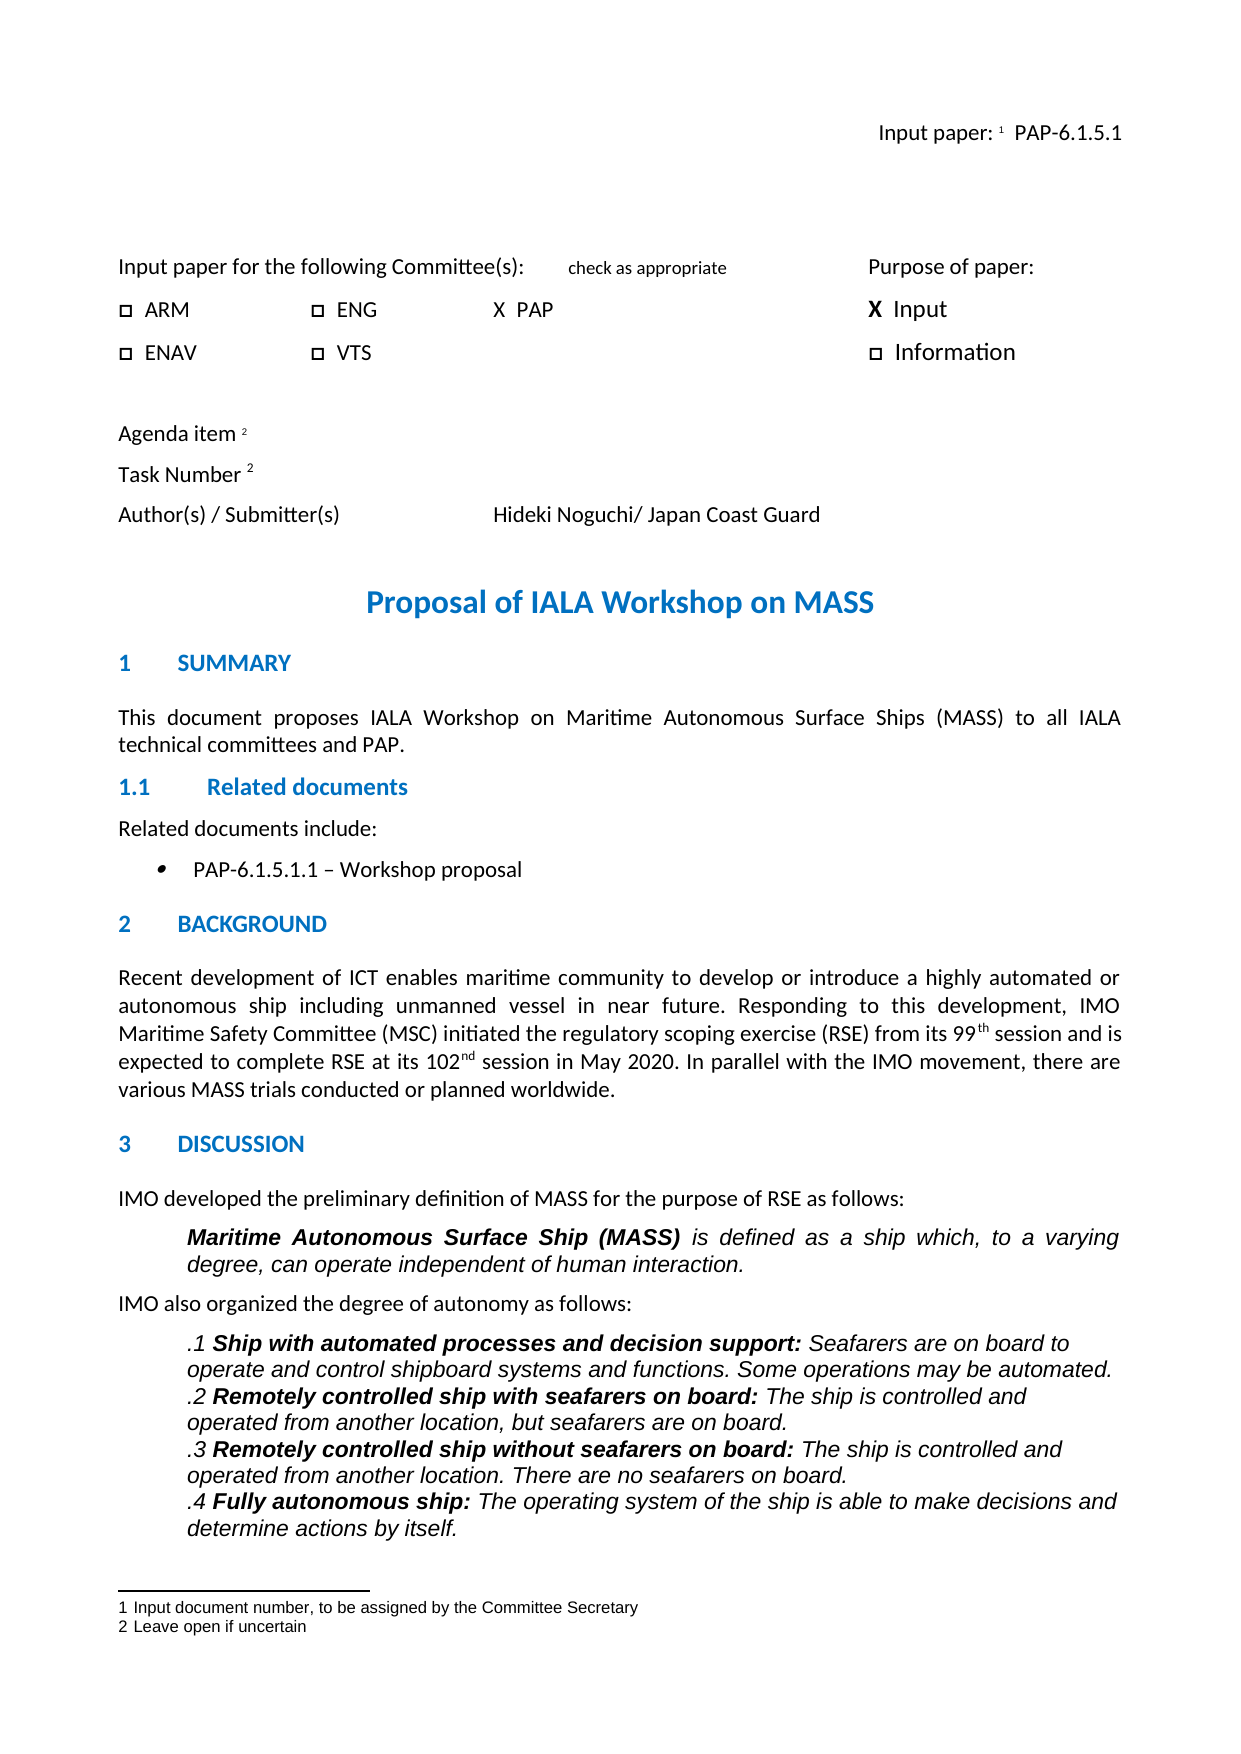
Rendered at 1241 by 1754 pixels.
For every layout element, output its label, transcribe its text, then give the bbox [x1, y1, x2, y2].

text IMO developed the preliminary definition of MASS for the purpose of RSE as follows: [118, 1184, 1122, 1212]
subtitle Background [118, 908, 1122, 938]
text Maritime Autonomous Surface Ship (MASS) is defined as a ship which, to a varying degree, can operate independent of human interaction. [187, 1224, 1122, 1277]
title Proposal of IALA Workshop on MASS [118, 581, 1122, 622]
subtitle Discussion [118, 1128, 1122, 1159]
text Recent development of ICT enables maritime community to develop or introduce a highly automated or autonomous ship including unmanned vessel in near future. Responding to this development, IMO Maritime Safety Committee (MSC) initiated the regulatory scoping exercise (RSE) from its 99th session and is expected to complete RSE at its 102nd session in May 2020. In parallel with the IMO movement, there are various MASS trials conducted or planned worldwide. [118, 963, 1122, 1103]
text Task Number 2 [118, 460, 1122, 488]
text Related documents include: [118, 814, 1122, 842]
subtitle Related documents [118, 771, 1122, 802]
text .4 Fully autonomous ship: The operating system of the ship is able to make decisions and determine actions by itself. [187, 1488, 1122, 1541]
text Input paper: PAP-6.1.5.1 [118, 118, 1122, 146]
text .2 Remotely controlled ship with seafarers on board: The ship is controlled and operated from another location, but seafarers are on board. [187, 1383, 1122, 1436]
text □ ARM □ ENG X PAP X Input [118, 293, 1122, 323]
text Agenda item [118, 419, 1122, 447]
text .1 Ship with automated processes and decision support: Seafarers are on board to operate and control shipboard systems and functions. Some operations may be automated. [187, 1330, 1122, 1383]
text This document proposes IALA Workshop on Maritime Autonomous Surface Ships (MASS) to all IALA technical committees and PAP. [118, 703, 1122, 759]
text IMO also organized the degree of autonomy as follows: [118, 1289, 1122, 1318]
text □ ENAV □ VTS □ Information [118, 336, 1122, 366]
text Input paper for the following Committee(s): check as appropriate Purpose of paper: [118, 252, 1122, 280]
subtitle Summary [118, 647, 1122, 678]
list PAP-6.1.5.1.1 – Workshop proposal [156, 855, 1122, 883]
text .3 Remotely controlled ship without seafarers on board: The ship is controlled and operated from another location. There are no seafarers on board. [187, 1436, 1122, 1488]
text Author(s) / Submitter(s) Hideki Noguchi/ Japan Coast Guard [118, 500, 1122, 528]
